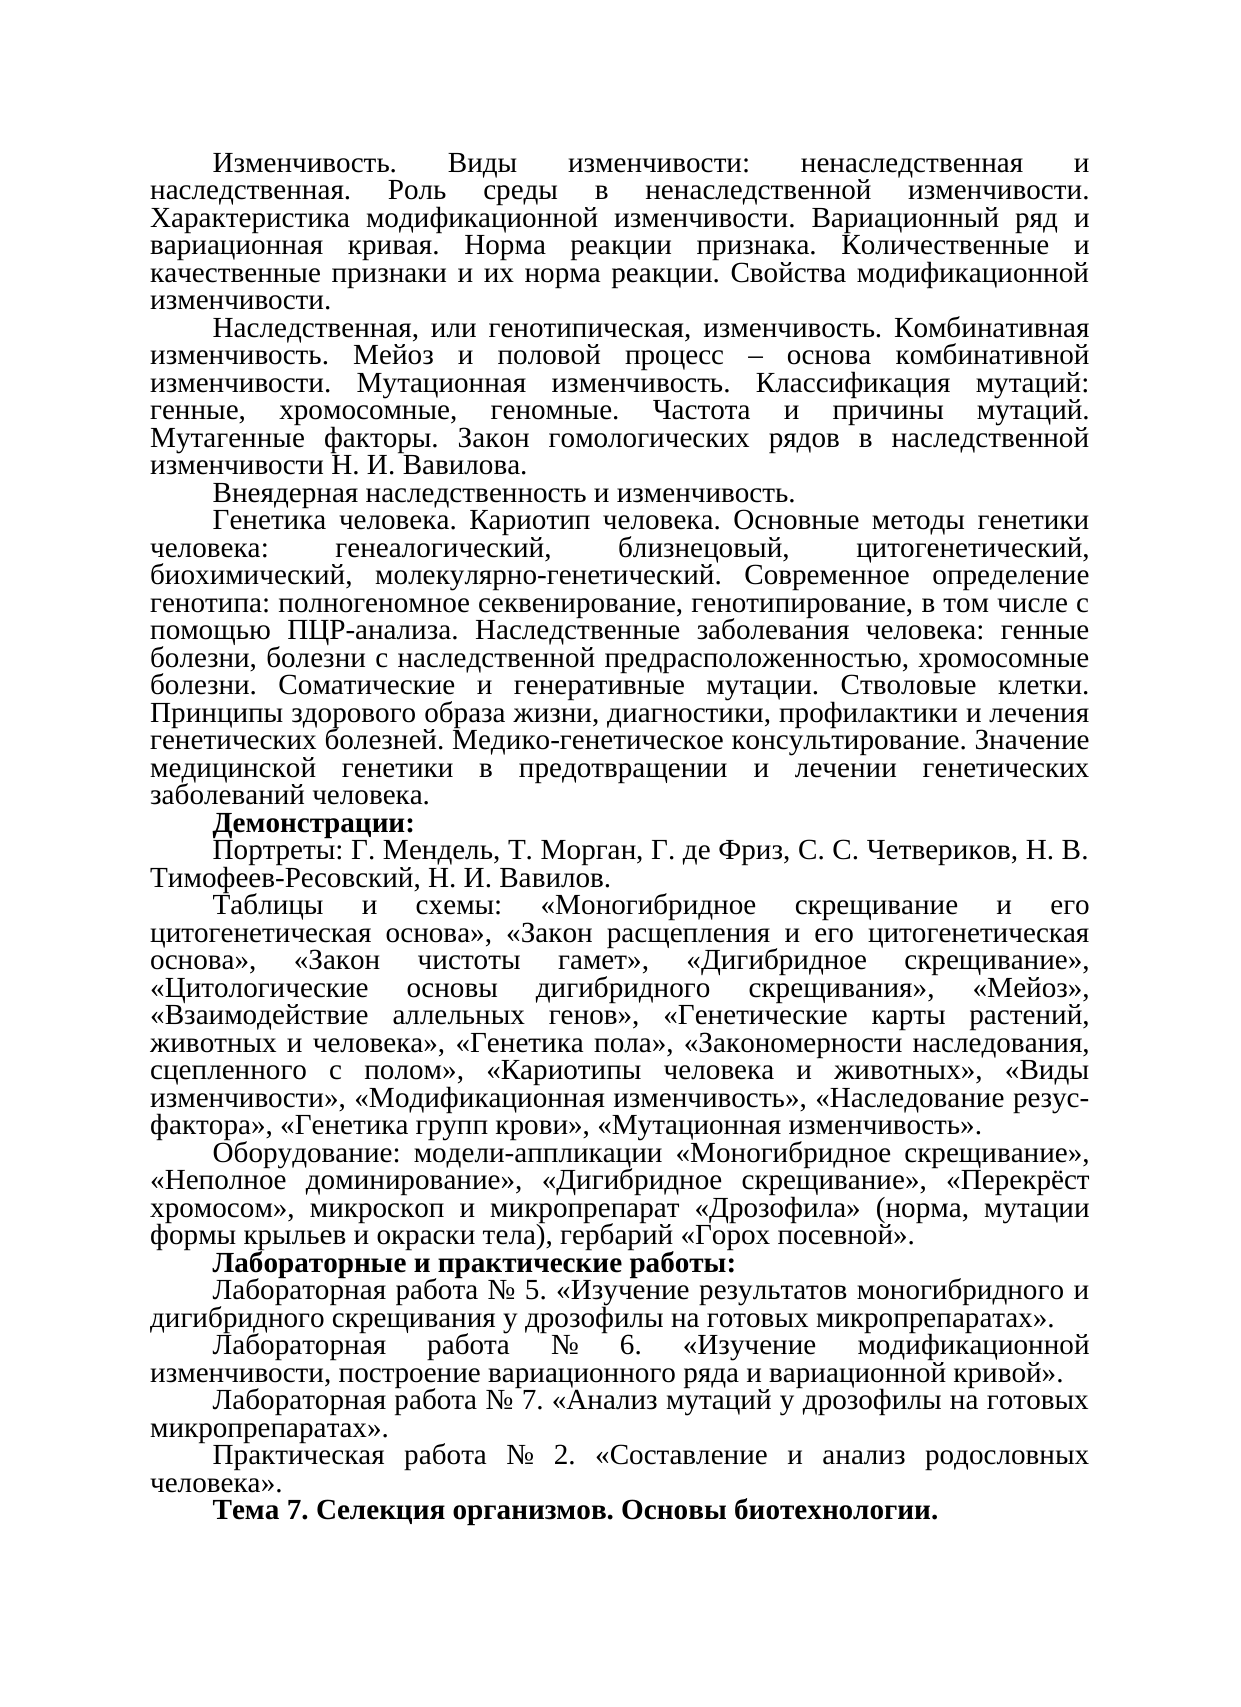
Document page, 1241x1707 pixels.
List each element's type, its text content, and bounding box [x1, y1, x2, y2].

text Изменчивость. Виды изменчивости: ненаследственная и наследственная. Роль среды в ненаследственной изменчивости. Характеристика модификационной изменчивости. Вариационный ряд и вариационная кривая. Норма реакции признака. Количественные и качественные признаки и их норма реакции. Свойства модификационной изменчивости. [150, 150, 1090, 315]
text Таблицы и схемы: «Моногибридное скрещивание и его цитогенетическая основа», «Закон расщепления и его цитогенетическая основа», «Закон чистоты гамет», «Дигибридное скрещивание», «Цитологические основы дигибридного скрещивания», «Мейоз», «Взаимодействие аллельных генов», «Генетические карты растений, животных и человека», «Генетика пола», «Закономерности наследования, сцепленного с полом», «Кариотипы человека и животных», «Виды изменчивости», «Модификационная изменчивость», «Наследование резус-фактора», «Генетика групп крови», «Мутационная изменчивость». [150, 892, 1090, 1140]
text Оборудование: модели-аппликации «Моногибридное скрещивание», «Неполное доминирование», «Дигибридное скрещивание», «Перекрёст хромосом», микроскоп и микропрепарат «Дрозофила» (норма, мутации формы крыльев и окраски тела), гербарий «Горох посевной». [150, 1140, 1090, 1250]
text Лабораторная работа № 7. «Анализ мутаций у дрозофилы на готовых микропрепаратах». [150, 1387, 1090, 1442]
text Портреты: Г. Мендель, Т. Морган, Г. де Фриз, С. С. Четвериков, Н. В. Тимофеев-Ресовский, Н. И. Вавилов. [150, 837, 1090, 892]
text Наследственная, или генотипическая, изменчивость. Комбинативная изменчивость. Мейоз и половой процесс – основа комбинативной изменчивости. Мутационная изменчивость. Классификация мутаций: генные, хромосомные, геномные. Частота и причины мутаций. Мутагенные факторы. Закон гомологических рядов в наследственной изменчивости Н. И. Вавилова. [150, 315, 1090, 480]
text Практическая работа № 2. «Составление и анализ родословных человека». [150, 1442, 1090, 1497]
text Лабораторная работа № 5. «Изучение результатов моногибридного и дигибридного скрещивания у дрозофилы на готовых микропрепаратах». [150, 1277, 1090, 1332]
text Демонстрации: [150, 810, 1090, 837]
text Лабораторная работа № 6. «Изучение модификационной изменчивости, построение вариационного ряда и вариационной кривой». [150, 1332, 1090, 1387]
text Внеядерная наследственность и изменчивость. [150, 480, 1090, 507]
text Генетика человека. Кариотип человека. Основные методы генетики человека: генеалогический, близнецовый, цитогенетический, биохимический, молекулярно-генетический. Современное определение генотипа: полногеномное секвенирование, генотипирование, в том числе с помощью ПЦР-анализа. Наследственные заболевания человека: генные болезни, болезни с наследственной предрасположенностью, хромосомные болезни. Соматические и генеративные мутации. Стволовые клетки. Принципы здорового образа жизни, диагностики, профилактики и лечения генетических болезней. Медико-генетическое консультирование. Значение медицинской генетики в предотвращении и лечении генетических заболеваний человека. [150, 507, 1090, 810]
text Лабораторные и практические работы: [150, 1250, 1090, 1277]
text Тема 7. Селекция организмов. Основы биотехнологии. [150, 1497, 1090, 1525]
